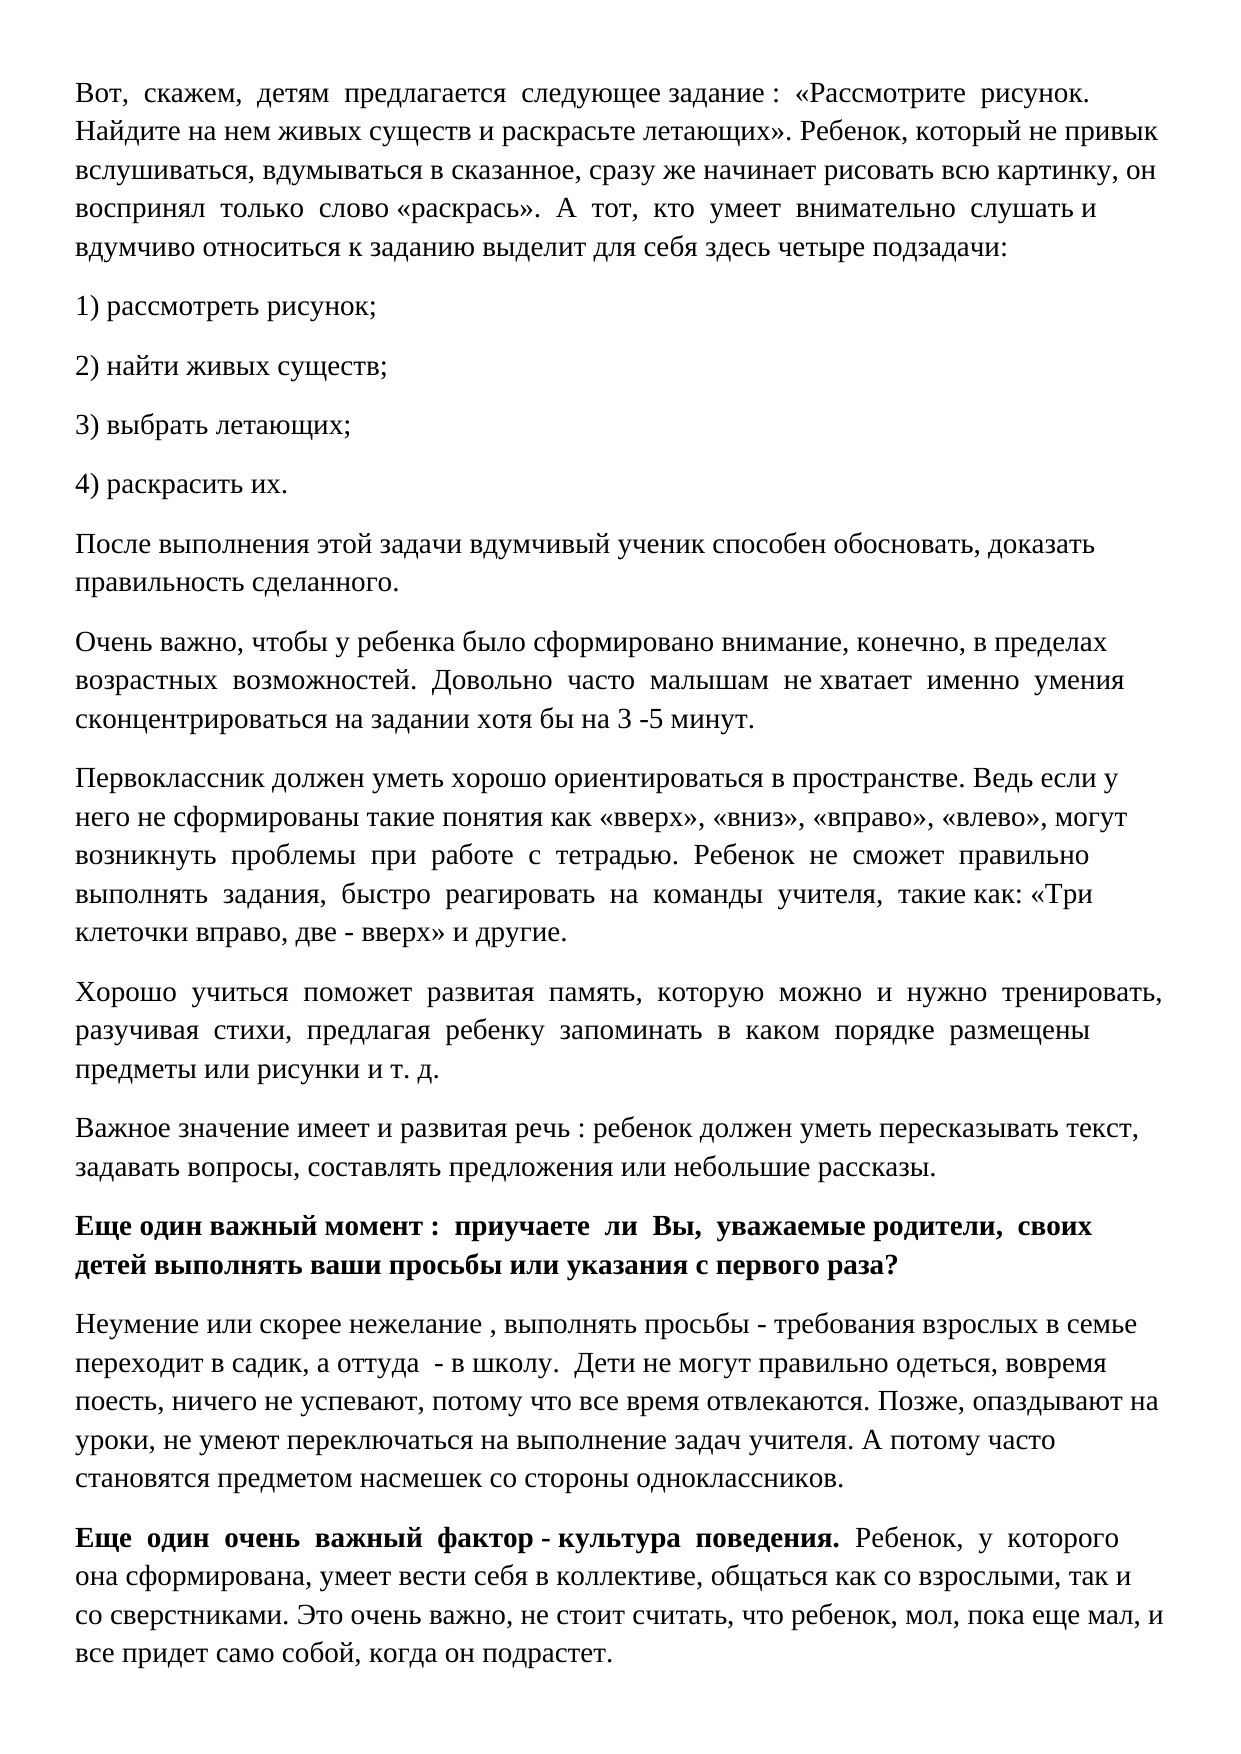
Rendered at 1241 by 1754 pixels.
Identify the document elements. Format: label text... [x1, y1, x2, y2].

text После выполнения этой задачи вдумчивый ученик способен обосновать, доказать правильность сделанного. [75, 526, 1165, 598]
text Важное значение имеет и развитая речь : ребенок должен уметь пересказывать текст, задавать вопросы, составлять предложения или небольшие рассказы. [75, 1110, 1165, 1182]
text Еще один важный момент : приучаете ли Вы, уважаемые родители, своих детей выполнять ваши просьбы или указания с первого раза? [75, 1208, 1165, 1280]
text Первоклассник должен уметь хорошо ориентироваться в пространстве. Ведь если у него не сформированы такие понятия как «вверх», «вниз», «вправо», «влево», могут возникнуть проблемы при работе с тетрадью. Ребенок не сможет правильно выполнять задания, быстро реагировать на команды учителя, такие как: «Три клеточки вправо, две - вверх» и другие. [75, 760, 1165, 948]
text Хорошо учиться поможет развитая память, которую можно и нужно тренировать, разучивая стихи, предлагая ребенку запоминать в каком порядке размещены предметы или рисунки и т. д. [75, 974, 1165, 1084]
text 4) раскрасить их. [75, 467, 1165, 500]
text Неумение или скорее нежелание , выполнять просьбы - требования взрослых в семье переходит в садик, а оттуда - в школу. Дети не могут правильно одеться, вовремя поесть, ничего не успевают, потому что все время отвлекаются. Позже, опаздывают на уроки, не умеют переключаться на выполнение задач учителя. А потому часто становятся предметом насмешек со стороны одноклассников. [75, 1306, 1165, 1494]
text 2) найти живых существ; [75, 348, 1165, 381]
text 1) рассмотреть рисунок; [75, 288, 1165, 322]
text Вот, скажем, детям предлагается следующее задание : «Рассмотрите рисунок. Найдите на нем живых существ и раскрасьте летающих». Ребенок, который не привык вслушиваться, вдумываться в сказанное, сразу же начинает рисовать всю картинку, он воспринял только слово «раскрась». А тот, кто умеет внимательно слушать и вдумчиво относиться к заданию выделит для себя здесь четыре подзадачи: [75, 75, 1165, 263]
text Очень важно, чтобы у ребенка было сформировано внимание, конечно, в пределах возрастных возможностей. Довольно часто малышам не хватает именно умения сконцентрироваться на задании хотя бы на 3 -5 минут. [75, 624, 1165, 734]
text Еще один очень важный фактор - культура поведения. Ребенок, у которого она сформирована, умеет вести себя в коллективе, общаться как со взрослыми, так и со сверстниками. Это очень важно, не стоит считать, что ребенок, мол, пока еще мал, и все придет само собой, когда он подрастет. [75, 1520, 1165, 1669]
text 3) выбрать летающих; [75, 407, 1165, 441]
